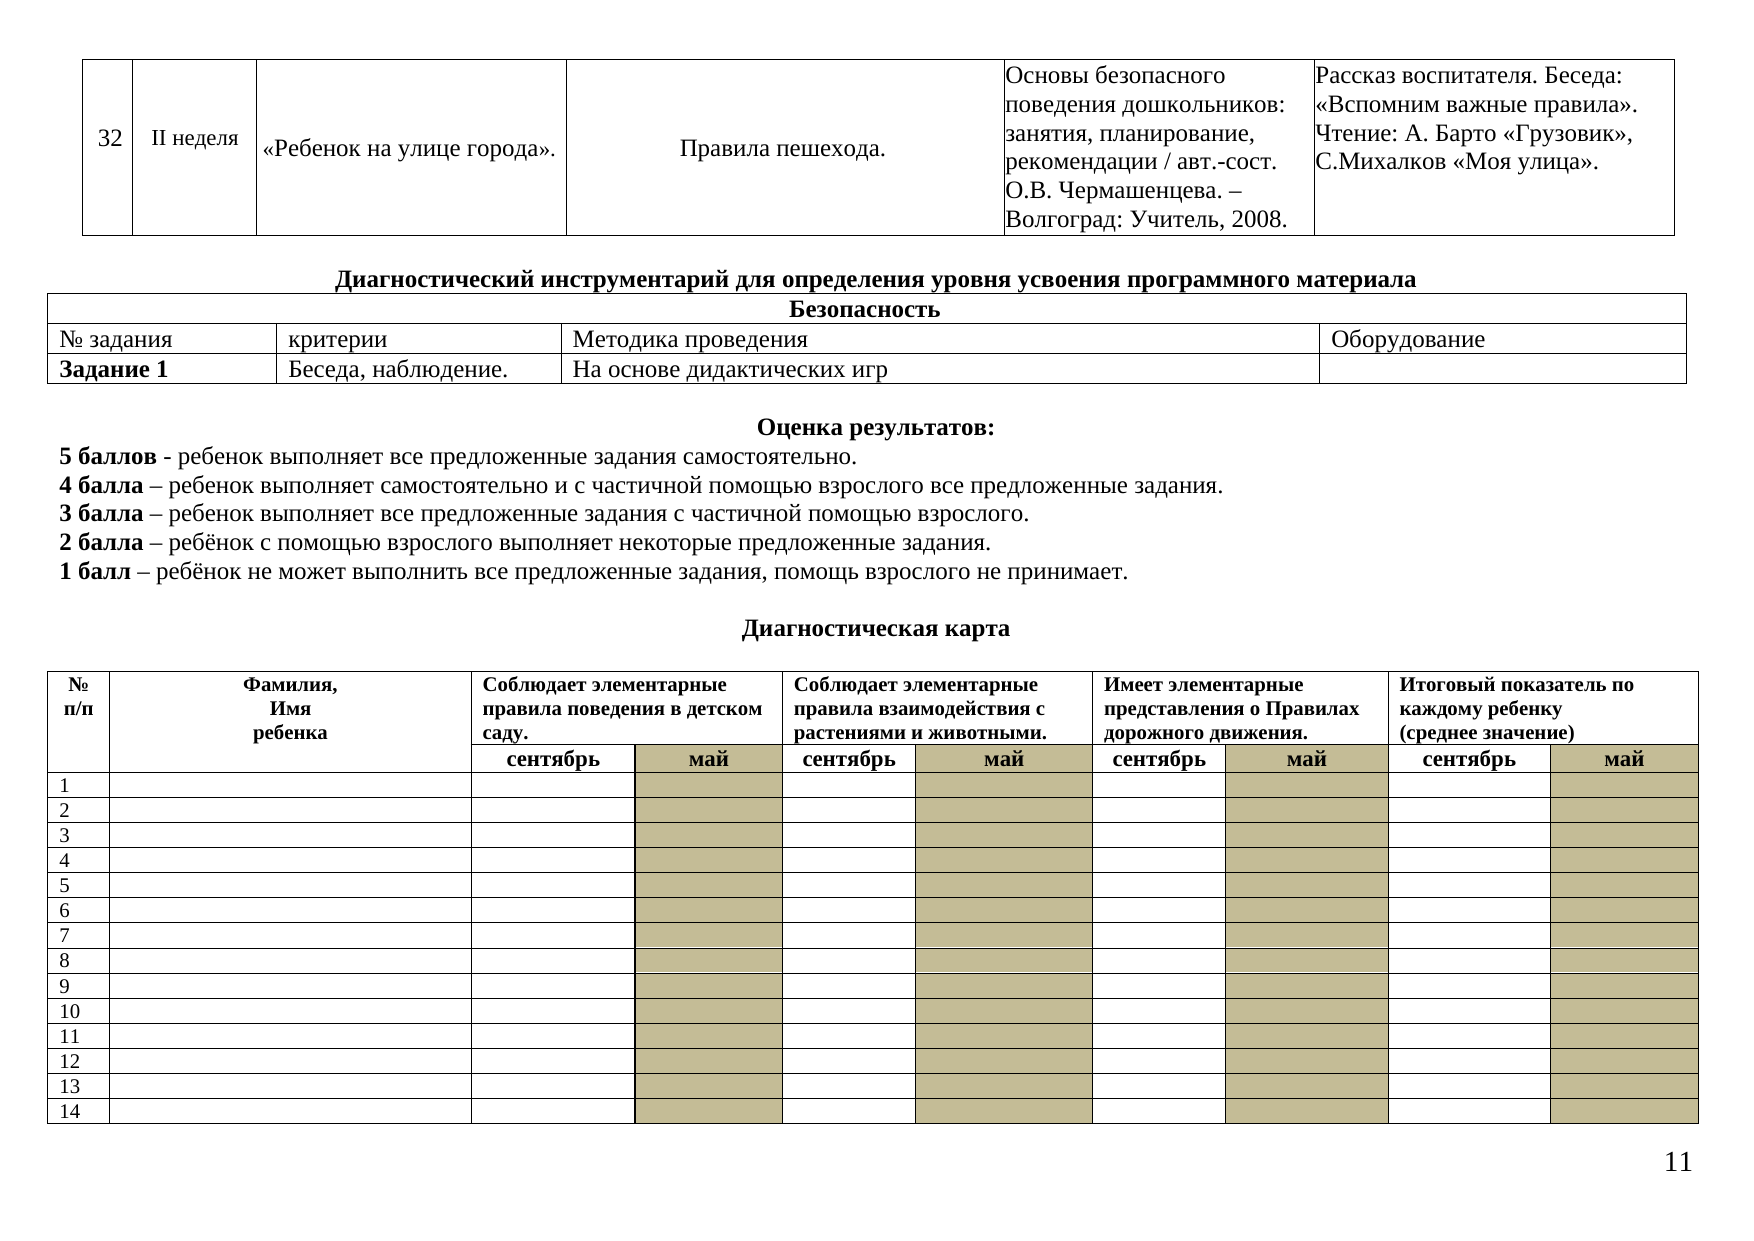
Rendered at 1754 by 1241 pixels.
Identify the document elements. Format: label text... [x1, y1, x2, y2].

table_cell [916, 1074, 1092, 1098]
table_cell [1389, 873, 1550, 897]
table_cell Задание 1 [48, 354, 276, 382]
table_cell [916, 949, 1092, 972]
table_cell [1389, 974, 1550, 998]
table_cell май [636, 745, 782, 772]
table_cell [1551, 848, 1698, 872]
table_cell [110, 1049, 471, 1073]
table_cell [916, 798, 1092, 822]
table_cell [1551, 873, 1698, 897]
table_cell [783, 974, 915, 998]
table_cell [636, 1024, 782, 1048]
table_cell [916, 873, 1092, 897]
table_cell 13 [48, 1074, 109, 1098]
table_cell [1226, 798, 1388, 822]
table_cell [1551, 823, 1698, 847]
table_cell 32 [83, 60, 132, 234]
text 4 балла – ребенок выполняет самостоятельно и с частичной помощью взрослого все предложенные задания. [59, 470, 1693, 498]
table_header № п/п [48, 672, 109, 772]
table_cell [1093, 1074, 1225, 1098]
table_cell [783, 898, 915, 922]
table_cell [783, 848, 915, 872]
table_cell [110, 1074, 471, 1098]
table_cell [1551, 923, 1698, 947]
table_cell [1093, 1049, 1225, 1073]
table_cell сентябрь [1389, 745, 1550, 772]
table_cell май [1226, 745, 1388, 772]
table_cell [636, 798, 782, 822]
table_cell [1389, 999, 1550, 1023]
table_cell Рассказ воспитателя. Беседа: «Вспомним важные правила». Чтение: А. Барто «Грузовик», С.Михалков «Моя улица». [1315, 60, 1674, 234]
table_cell [916, 823, 1092, 847]
table_cell [472, 974, 634, 998]
table_cell [1226, 974, 1388, 998]
table_cell [783, 1074, 915, 1098]
table_cell [1093, 873, 1225, 897]
table_cell [472, 823, 634, 847]
table_cell [916, 1049, 1092, 1073]
table_cell [783, 1099, 915, 1123]
text Оценка результатов: [59, 412, 1693, 441]
table_cell [1093, 949, 1225, 972]
table_cell [1320, 354, 1686, 382]
table_cell [110, 873, 471, 897]
table_cell [783, 949, 915, 972]
table_cell [783, 999, 915, 1023]
table_cell II неделя [133, 60, 256, 234]
table_cell [1389, 773, 1550, 797]
table_cell сентябрь [472, 745, 634, 772]
table_cell май [1551, 745, 1698, 772]
table_header Соблюдает элементарные правила поведения в детском саду. [472, 672, 782, 744]
table_cell [636, 1099, 782, 1123]
table_cell Основы безопасного поведения дошкольников: занятия, планирование, рекомендации / авт.-сост. О.В. Чермашенцева. – Волгоград: Учитель, 2008. [1005, 60, 1314, 234]
text Диагностический инструментарий для определения уровня усвоения программного материала [59, 264, 1693, 293]
table_cell [1226, 848, 1388, 872]
table_cell 7 [48, 923, 109, 947]
table_cell [472, 1024, 634, 1048]
table_cell [110, 1099, 471, 1123]
table_cell «Ребенок на улице города». [257, 60, 566, 234]
table_cell [1551, 798, 1698, 822]
table_cell 10 [48, 999, 109, 1023]
table_header Имеет элементарные представления о Правилах дорожного движения. [1093, 672, 1388, 744]
table_cell [1389, 898, 1550, 922]
table_cell Правила пешехода. [567, 60, 1004, 234]
table_cell [1093, 898, 1225, 922]
table_cell [1226, 1074, 1388, 1098]
table_cell [472, 798, 634, 822]
table_cell [636, 1049, 782, 1073]
table_header Безопасность [48, 294, 1686, 323]
table_cell 3 [48, 823, 109, 847]
table_cell [1551, 1099, 1698, 1123]
table_header Соблюдает элементарные правила взаимодействия с растениями и животными. [783, 672, 1092, 744]
table_cell [1093, 773, 1225, 797]
table_cell [1551, 1024, 1698, 1048]
table_cell [783, 923, 915, 947]
table_cell [1551, 1049, 1698, 1073]
table_cell Беседа, наблюдение. [277, 354, 561, 382]
text 5 баллов - ребенок выполняет все предложенные задания самостоятельно. [59, 441, 1693, 470]
table_cell [636, 923, 782, 947]
table_cell [1226, 1024, 1388, 1048]
table_cell [1389, 949, 1550, 972]
table_cell [916, 1024, 1092, 1048]
text Диагностическая карта [59, 613, 1693, 642]
table_cell [1093, 999, 1225, 1023]
table_cell [1389, 798, 1550, 822]
table_cell 4 [48, 848, 109, 872]
table_cell [110, 1024, 471, 1048]
table_cell [1389, 823, 1550, 847]
table_cell [1093, 974, 1225, 998]
table_cell 1 [48, 773, 109, 797]
table_cell [1226, 898, 1388, 922]
table_header Итоговый показатель по каждому ребенку (среднее значение) [1389, 672, 1698, 744]
table_cell [472, 873, 634, 897]
table_cell 2 [48, 798, 109, 822]
table_cell [1226, 873, 1388, 897]
table_cell 5 [48, 873, 109, 897]
table_cell Методика проведения [562, 324, 1319, 353]
table_cell [1093, 798, 1225, 822]
table_cell [1551, 999, 1698, 1023]
table_cell [916, 773, 1092, 797]
table_cell [636, 773, 782, 797]
text 1 балл – ребёнок не может выполнить все предложенные задания, помощь взрослого не принимает. [59, 556, 1693, 585]
table_cell [110, 823, 471, 847]
table_cell [1389, 848, 1550, 872]
table_cell [783, 1024, 915, 1048]
table_cell [916, 1099, 1092, 1123]
table_cell [472, 999, 634, 1023]
table_cell 14 [48, 1099, 109, 1123]
table_cell [1093, 823, 1225, 847]
table_cell [1389, 1074, 1550, 1098]
text 2 балла – ребёнок с помощью взрослого выполняет некоторые предложенные задания. [59, 527, 1693, 556]
table_cell [110, 848, 471, 872]
table_cell [1093, 923, 1225, 947]
table_cell [472, 1049, 634, 1073]
table_cell [1389, 1049, 1550, 1073]
table_cell [1551, 1074, 1698, 1098]
table_cell май [916, 745, 1092, 772]
table_cell 12 [48, 1049, 109, 1073]
table_cell На основе дидактических игр [562, 354, 1319, 382]
table_cell [783, 773, 915, 797]
table_cell [110, 898, 471, 922]
table_cell [636, 848, 782, 872]
table_cell [783, 823, 915, 847]
table_cell [636, 898, 782, 922]
table_cell сентябрь [783, 745, 915, 772]
table_cell [1389, 923, 1550, 947]
table_cell [1551, 773, 1698, 797]
table_cell [110, 773, 471, 797]
table_cell [636, 949, 782, 972]
table_cell [636, 873, 782, 897]
table_cell [1093, 1099, 1225, 1123]
table_cell 8 [48, 949, 109, 972]
table_cell [783, 1049, 915, 1073]
table_cell [1226, 823, 1388, 847]
table_cell [636, 1074, 782, 1098]
table_cell [916, 898, 1092, 922]
table_cell [1226, 773, 1388, 797]
table_header Фамилия, Имя ребенка [110, 672, 471, 772]
table_cell критерии [277, 324, 561, 353]
table_cell № задания [48, 324, 276, 353]
table_cell [110, 949, 471, 972]
table_cell [1226, 1099, 1388, 1123]
table_cell [1551, 898, 1698, 922]
text 3 балла – ребенок выполняет все предложенные задания с частичной помощью взрослого. [59, 498, 1693, 527]
table_cell [1093, 848, 1225, 872]
table_cell [783, 798, 915, 822]
table_cell [110, 999, 471, 1023]
table_cell 6 [48, 898, 109, 922]
table_cell [110, 923, 471, 947]
table_cell [472, 923, 634, 947]
table_cell 9 [48, 974, 109, 998]
table_cell [916, 848, 1092, 872]
table_cell Оборудование [1320, 324, 1686, 353]
table_cell [916, 999, 1092, 1023]
table_cell [1551, 974, 1698, 998]
table_cell [1093, 1024, 1225, 1048]
table_cell [1226, 923, 1388, 947]
table_cell [916, 974, 1092, 998]
table_cell сентябрь [1093, 745, 1225, 772]
table_cell [1389, 1024, 1550, 1048]
table_cell [1226, 1049, 1388, 1073]
table_cell [783, 873, 915, 897]
table_cell [110, 798, 471, 822]
table_cell [636, 974, 782, 998]
table_cell [636, 999, 782, 1023]
table_cell [472, 1074, 634, 1098]
table_cell [472, 1099, 634, 1123]
table_cell [1389, 1099, 1550, 1123]
table_cell [472, 949, 634, 972]
table_cell [1226, 999, 1388, 1023]
table_cell [472, 848, 634, 872]
table_cell [1551, 949, 1698, 972]
table_cell 11 [48, 1024, 109, 1048]
table_cell [1226, 949, 1388, 972]
table_cell [110, 974, 471, 998]
table_cell [472, 898, 634, 922]
table_cell [916, 923, 1092, 947]
table_cell [636, 823, 782, 847]
table_cell [472, 773, 634, 797]
